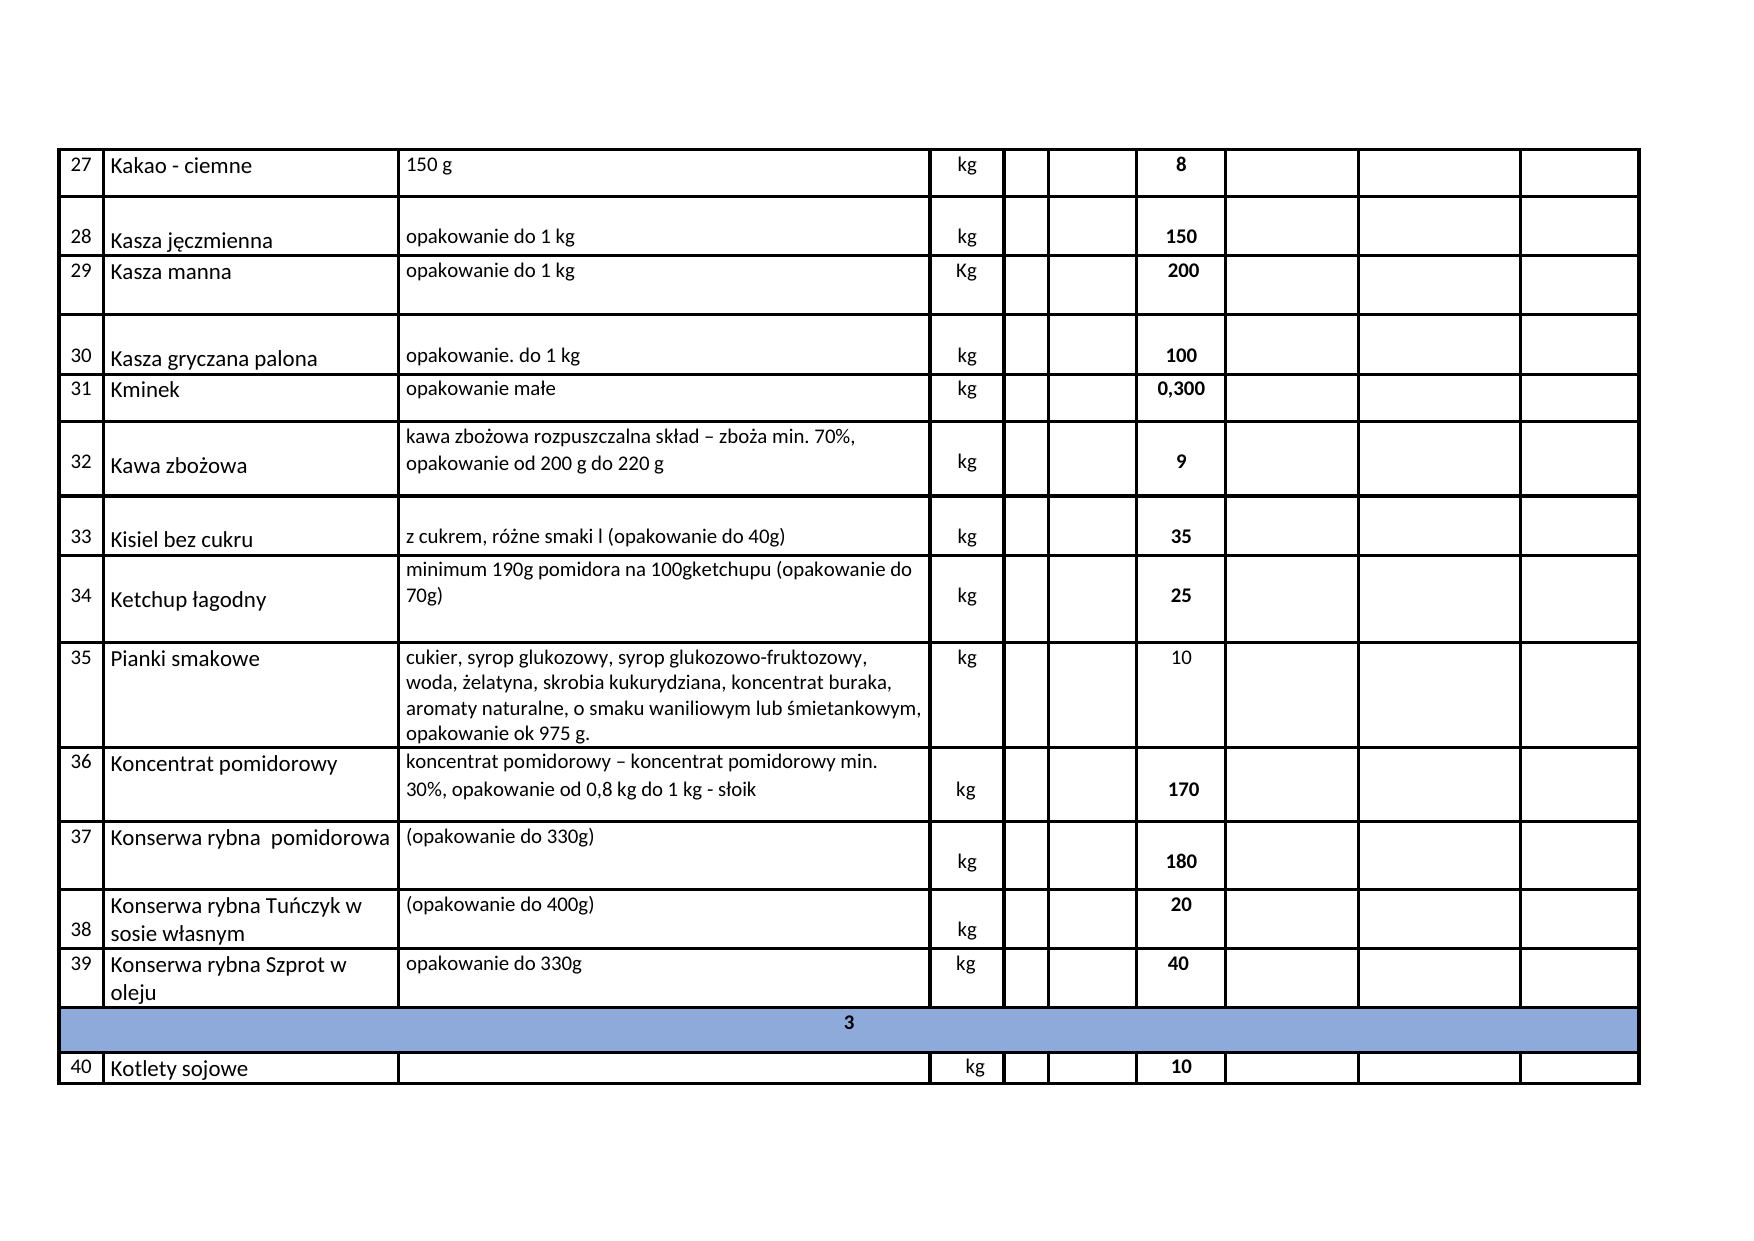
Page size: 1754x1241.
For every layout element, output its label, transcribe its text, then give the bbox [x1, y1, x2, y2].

table_cell 30 [61, 316, 102, 372]
table_cell 180 [1138, 823, 1224, 888]
table_cell z cukrem, różne smaki l (opakowanie do 40g) [400, 498, 928, 553]
table_cell 9 [1138, 423, 1224, 494]
table_cell kg [932, 498, 1002, 553]
table_cell [1522, 376, 1637, 420]
table_cell Kisiel bez cukru [105, 498, 397, 553]
table_cell [1006, 198, 1047, 254]
table_cell [1006, 891, 1047, 947]
table_cell [1227, 198, 1357, 254]
table_cell [1227, 644, 1357, 746]
table_cell [1360, 1054, 1519, 1082]
table_cell [1522, 151, 1637, 195]
table_cell [1050, 644, 1135, 746]
table_cell [1006, 1054, 1047, 1082]
table_cell [1006, 151, 1047, 195]
table_cell 36 [61, 749, 102, 820]
table_cell (opakowanie do 400g) [400, 891, 928, 947]
table_cell koncentrat pomidorowy – koncentrat pomidorowy min. 30%, opakowanie od 0,8 kg do 1 kg - słoik [400, 749, 928, 820]
table_cell 31 [61, 376, 102, 420]
table_cell [1522, 198, 1637, 254]
table_cell 40 [1138, 950, 1224, 1006]
table_cell [1006, 749, 1047, 820]
table_cell Kawa zbożowa [105, 423, 397, 494]
table_cell 37 [61, 823, 102, 888]
table_cell [1360, 257, 1519, 313]
table_cell [1006, 376, 1047, 420]
table_cell (opakowanie do 330g) [400, 823, 928, 888]
table_cell [1050, 749, 1135, 820]
table_cell [1227, 950, 1357, 1006]
table_cell kg [932, 823, 1002, 888]
table_cell kg [932, 557, 1002, 641]
table_cell Kasza jęczmienna [105, 198, 397, 254]
table_cell [1227, 823, 1357, 888]
table_cell [1360, 198, 1519, 254]
table_cell [1360, 423, 1519, 494]
table_cell [1006, 557, 1047, 641]
table_cell 28 [61, 198, 102, 254]
table_cell 20 [1138, 891, 1224, 947]
table_cell 35 [61, 644, 102, 746]
table_cell [1050, 557, 1135, 641]
table_cell 34 [61, 557, 102, 641]
table_cell 150 [1138, 198, 1224, 254]
table_cell [1522, 1054, 1637, 1082]
table_cell 10 [1138, 1054, 1224, 1082]
table_cell [1522, 423, 1637, 494]
table_cell 27 [61, 151, 102, 195]
table_cell Kakao - ciemne [105, 151, 397, 195]
table_cell [1050, 257, 1135, 313]
table_cell [1050, 823, 1135, 888]
table_cell [1227, 891, 1357, 947]
table_cell 40 [61, 1054, 102, 1082]
table_cell [1006, 498, 1047, 553]
table_cell [1227, 316, 1357, 372]
table_cell kg [932, 151, 1002, 195]
table_cell [1006, 316, 1047, 372]
table_cell [1050, 376, 1135, 420]
table_cell [1227, 423, 1357, 494]
table_cell [1522, 498, 1637, 553]
table_cell [1360, 823, 1519, 888]
table_cell cukier, syrop glukozowy, syrop glukozowo-fruktozowy, woda, żelatyna, skrobia kukurydziana, koncentrat buraka, aromaty naturalne, o smaku waniliowym lub śmietankowym, opakowanie ok 975 g. [400, 644, 928, 746]
table_cell [1006, 823, 1047, 888]
table_cell [1227, 557, 1357, 641]
table_cell 100 [1138, 316, 1224, 372]
table_cell [1050, 1054, 1135, 1082]
table_cell opakowanie do 330g [400, 950, 928, 1006]
table_cell [1227, 151, 1357, 195]
table_cell Kg [932, 257, 1002, 313]
table_cell [1050, 316, 1135, 372]
table_cell 10 [1138, 644, 1224, 746]
table_cell opakowanie małe [400, 376, 928, 420]
table_cell [1360, 151, 1519, 195]
table_cell [400, 1054, 928, 1082]
table_cell [1050, 950, 1135, 1006]
table_cell Kasza manna [105, 257, 397, 313]
table_cell [1522, 644, 1637, 746]
table_cell kg [932, 423, 1002, 494]
table_cell opakowanie. do 1 kg [400, 316, 928, 372]
table_cell kawa zbożowa rozpuszczalna skład – zboża min. 70%, opakowanie od 200 g do 220 g [400, 423, 928, 494]
table_cell Koncentrat pomidorowy [105, 749, 397, 820]
table_cell [1360, 316, 1519, 372]
table_cell [1360, 557, 1519, 641]
table_cell [1522, 749, 1637, 820]
table_cell 170 [1138, 749, 1224, 820]
table_cell 3 [61, 1009, 1637, 1051]
table_cell kg [932, 198, 1002, 254]
table_cell [1360, 891, 1519, 947]
table_cell [1006, 644, 1047, 746]
table_cell [1227, 1054, 1357, 1082]
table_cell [400, 151, 928, 195]
table_cell [1522, 557, 1637, 641]
table_cell Pianki smakowe [105, 644, 397, 746]
table_cell Konserwa rybna pomidorowa [105, 823, 397, 888]
table_cell 38 [61, 891, 102, 947]
table_cell kg [932, 749, 1002, 820]
table_cell [1227, 498, 1357, 553]
table_cell [1360, 950, 1519, 1006]
table_cell 39 [61, 950, 102, 1006]
table_cell [1050, 198, 1135, 254]
table_cell [1522, 950, 1637, 1006]
table_cell [1050, 423, 1135, 494]
table_cell opakowanie do 1 kg [400, 198, 928, 254]
table_cell [1360, 498, 1519, 553]
table_cell kg [932, 1054, 1002, 1082]
table_cell Kotlety sojowe [105, 1054, 397, 1082]
table_cell [1006, 257, 1047, 313]
table_cell 29 [61, 257, 102, 313]
table_cell [1522, 891, 1637, 947]
table_cell 33 [61, 498, 102, 553]
table_cell minimum 190g pomidora na 100gketchupu (opakowanie do 70g) [400, 557, 928, 641]
table_cell [1227, 257, 1357, 313]
table_cell [1050, 151, 1135, 195]
table_cell Ketchup łagodny [105, 557, 397, 641]
table_cell 35 [1138, 498, 1224, 553]
table_cell Konserwa rybna Tuńczyk w sosie własnym [105, 891, 397, 947]
table_cell [1360, 644, 1519, 746]
table_cell [1050, 498, 1135, 553]
table_cell 0,300 [1138, 376, 1224, 420]
table_cell [1227, 376, 1357, 420]
table_cell kg [932, 891, 1002, 947]
table_cell kg [932, 644, 1002, 746]
table_cell opakowanie do 1 kg [400, 257, 928, 313]
table_cell [1050, 891, 1135, 947]
table_cell [1522, 823, 1637, 888]
table_cell kg [932, 376, 1002, 420]
table_cell [1360, 376, 1519, 420]
table_cell kg [932, 950, 1002, 1006]
table_cell [1522, 316, 1637, 372]
table_cell [1006, 950, 1047, 1006]
table_cell 200 [1138, 257, 1224, 313]
table_cell 25 [1138, 557, 1224, 641]
table_cell [1360, 749, 1519, 820]
table_cell 32 [61, 423, 102, 494]
table_cell 8 [1138, 151, 1224, 195]
table_cell [1006, 423, 1047, 494]
table_cell kg [932, 316, 1002, 372]
table_cell Kasza gryczana palona [105, 316, 397, 372]
table_cell [1522, 257, 1637, 313]
table_cell [1227, 749, 1357, 820]
table_cell Kminek [105, 376, 397, 420]
table_cell Konserwa rybna Szprot w oleju [105, 950, 397, 1006]
